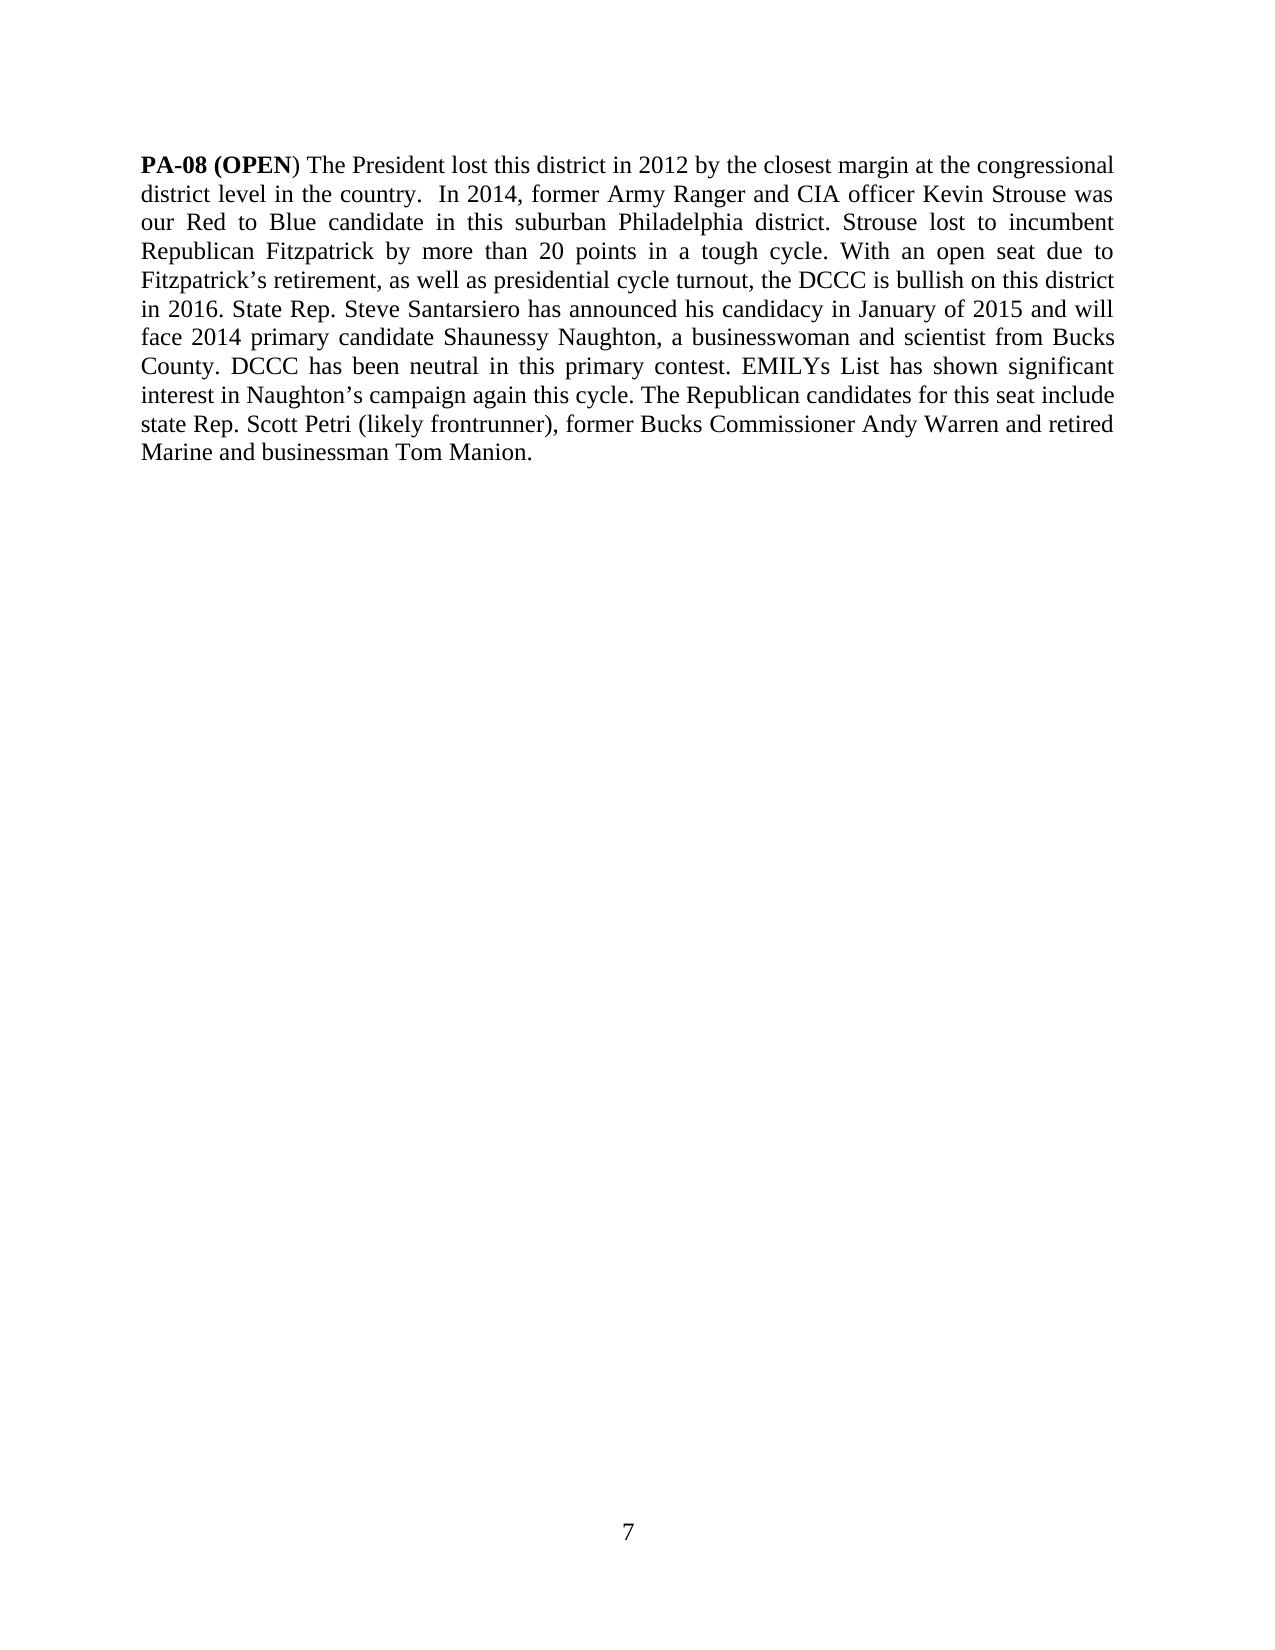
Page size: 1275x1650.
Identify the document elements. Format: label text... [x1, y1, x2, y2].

text PA-08 (OPEN) The President lost this district in 2012 by the closest margin at the congressional district level in the country. In 2014, former Army Ranger and CIA officer Kevin Strouse was our Red to Blue candidate in this suburban Philadelphia district. Strouse lost to incumbent Republican Fitzpatrick by more than 20 points in a tough cycle. With an open seat due to Fitzpatrick’s retirement, as well as presidential cycle turnout, the DCCC is bullish on this district in 2016. State Rep. Steve Santarsiero has announced his candidacy in January of 2015 and will face 2014 primary candidate Shaunessy Naughton, a businesswoman and scientist from Bucks County. DCCC has been neutral in this primary contest. EMILYs List has shown significant interest in Naughton’s campaign again this cycle. The Republican candidates for this seat include state Rep. Scott Petri (likely frontrunner), former Bucks Commissioner Andy Warren and retired Marine and businessman Tom Manion. [141, 150, 1116, 466]
